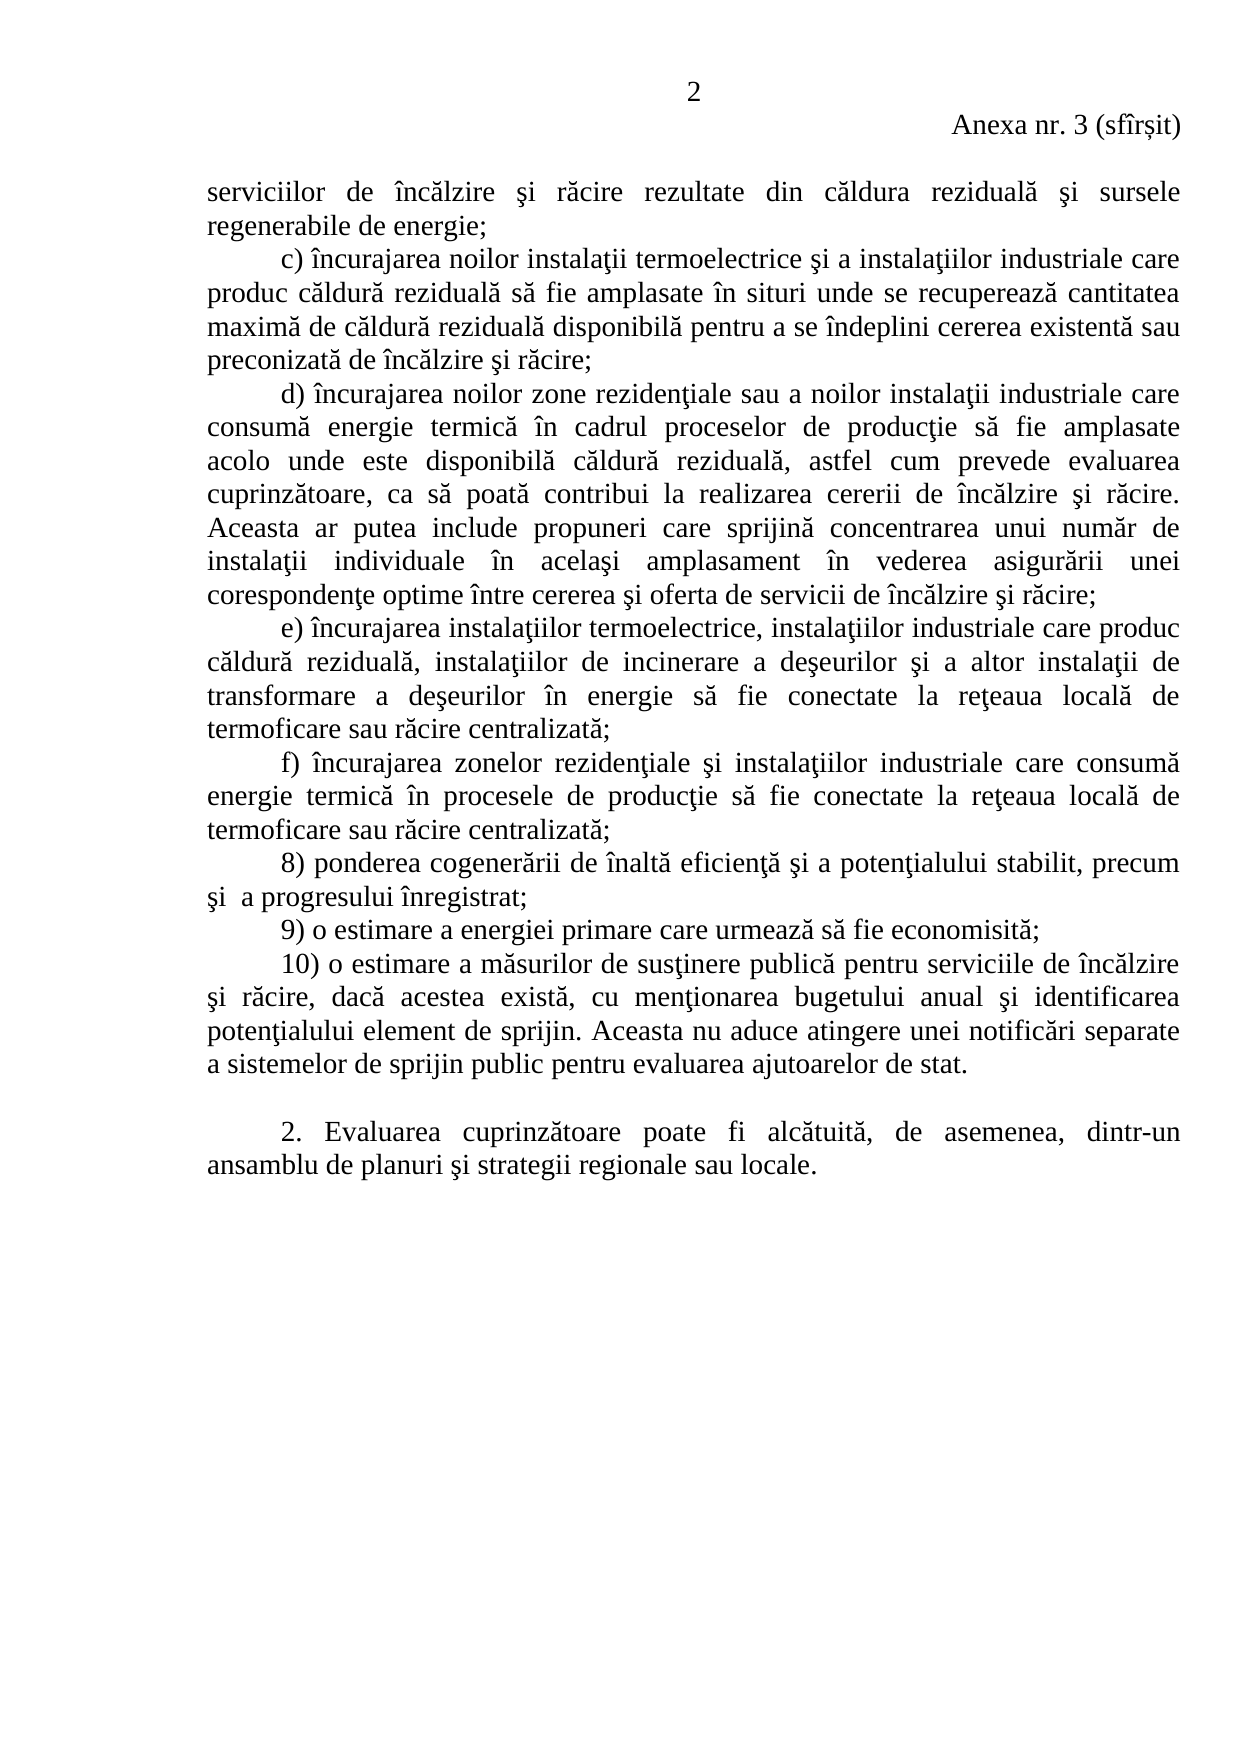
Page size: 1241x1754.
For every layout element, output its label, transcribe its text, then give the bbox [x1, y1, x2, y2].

text f) încurajarea zonelor rezidenţiale şi instalaţiilor industriale care consumă energie termică în procesele de producţie să fie conectate la reţeaua locală de termoficare sau răcire centralizată; [207, 745, 1181, 845]
text 8) ponderea cogenerării de înaltă eficienţă şi a potenţialului stabilit, precum şi a progresului înregistrat; [207, 845, 1181, 912]
text 9) o estimare a energiei primare care urmează să fie economisită; [207, 912, 1181, 946]
text e) încurajarea instalaţiilor termoelectrice, instalaţiilor industriale care produc căldură reziduală, instalaţiilor de incinerare a deşeurilor şi a altor instalaţii de transformare a deşeurilor în energie să fie conectate la reţeaua locală de termoficare sau răcire centralizată; [207, 611, 1181, 745]
text 2. Evaluarea cuprinzătoare poate fi alcătuită, de asemenea, dintr-un ansamblu de planuri şi strategii regionale sau locale. [207, 1114, 1181, 1181]
text 10) o estimare a măsurilor de susţinere publică pentru serviciile de încălzire şi răcire, dacă acestea există, cu menţionarea bugetului anual şi identificarea potenţialului element de sprijin. Aceasta nu aduce atingere unei notificări separate a sistemelor de sprijin public pentru evaluarea ajutoarelor de stat. [207, 946, 1181, 1080]
text c) încurajarea noilor instalaţii termoelectrice şi a instalaţiilor industriale care produc căldură reziduală să fie amplasate în situri unde se recuperează cantitatea maximă de căldură reziduală disponibilă pentru a se îndeplini cererea existentă sau preconizată de încălzire şi răcire; [207, 242, 1181, 376]
text d) încurajarea noilor zone rezidenţiale sau a noilor instalaţii industriale care consumă energie termică în cadrul proceselor de producţie să fie amplasate acolo unde este disponibilă căldură reziduală, astfel cum prevede evaluarea cuprinzătoare, ca să poată contribui la realizarea cererii de încălzire şi răcire. Aceasta ar putea include propuneri care sprijină concentrarea unui număr de instalaţii individuale în acelaşi amplasament în vederea asigurării unei corespondenţe optime între cererea şi oferta de servicii de încălzire şi răcire; [207, 376, 1181, 611]
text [207, 174, 1181, 242]
